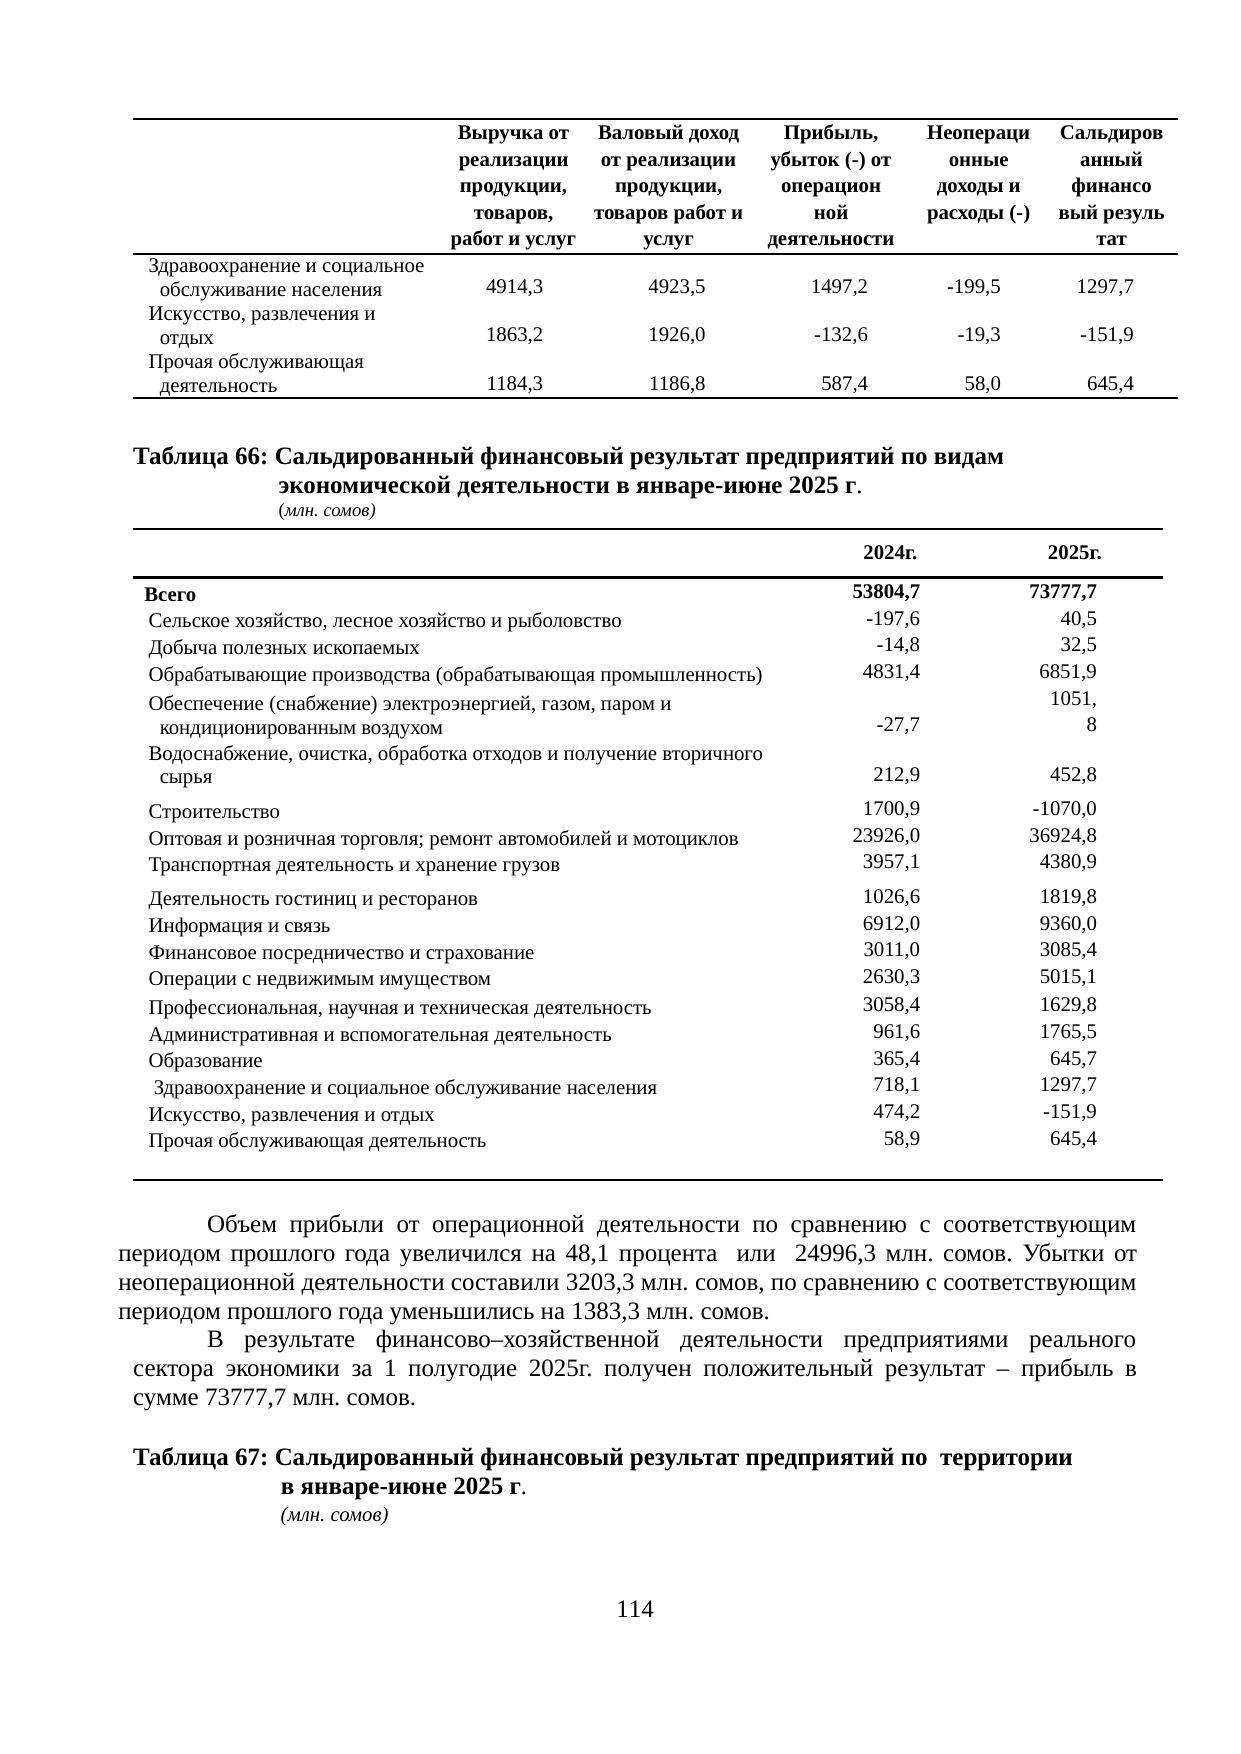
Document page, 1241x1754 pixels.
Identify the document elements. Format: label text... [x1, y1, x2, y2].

text В результате финансово–хозяйственной деятельности предприятиями реального сектора экономики за 1 полугодие 2025г. получен положительный результат – прибыль в сумме 73777,7 млн. сомов. [133, 1324, 1137, 1411]
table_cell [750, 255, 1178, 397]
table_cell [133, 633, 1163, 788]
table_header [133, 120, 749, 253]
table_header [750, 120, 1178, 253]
text экономической деятельности в январе-июне 2025 г. [266, 470, 1137, 499]
text (млн. сомов) [266, 499, 1137, 520]
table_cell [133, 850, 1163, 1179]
text Таблица 66: Сальдированный финансовый результат предприятий по видам [133, 441, 1137, 470]
text (млн. сомов) [280, 1502, 1137, 1526]
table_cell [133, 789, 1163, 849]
text Объем прибыли от операционной деятельности по сравнению с соответствующим периодом прошлого года увеличился на 48,1 процента или 24996,3 млн. сомов. Убытки от неоперационной деятельности составили 3203,3 млн. сомов, по сравнению с соответствующим периодом прошлого года уменьшились на 1383,3 млн. сомов. [118, 1209, 1137, 1324]
text Таблица 67: Сальдированный финансовый результат предприятий по территории в январе-июне 2025 г. [133, 1442, 1137, 1500]
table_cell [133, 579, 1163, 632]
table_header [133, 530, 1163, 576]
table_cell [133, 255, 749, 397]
